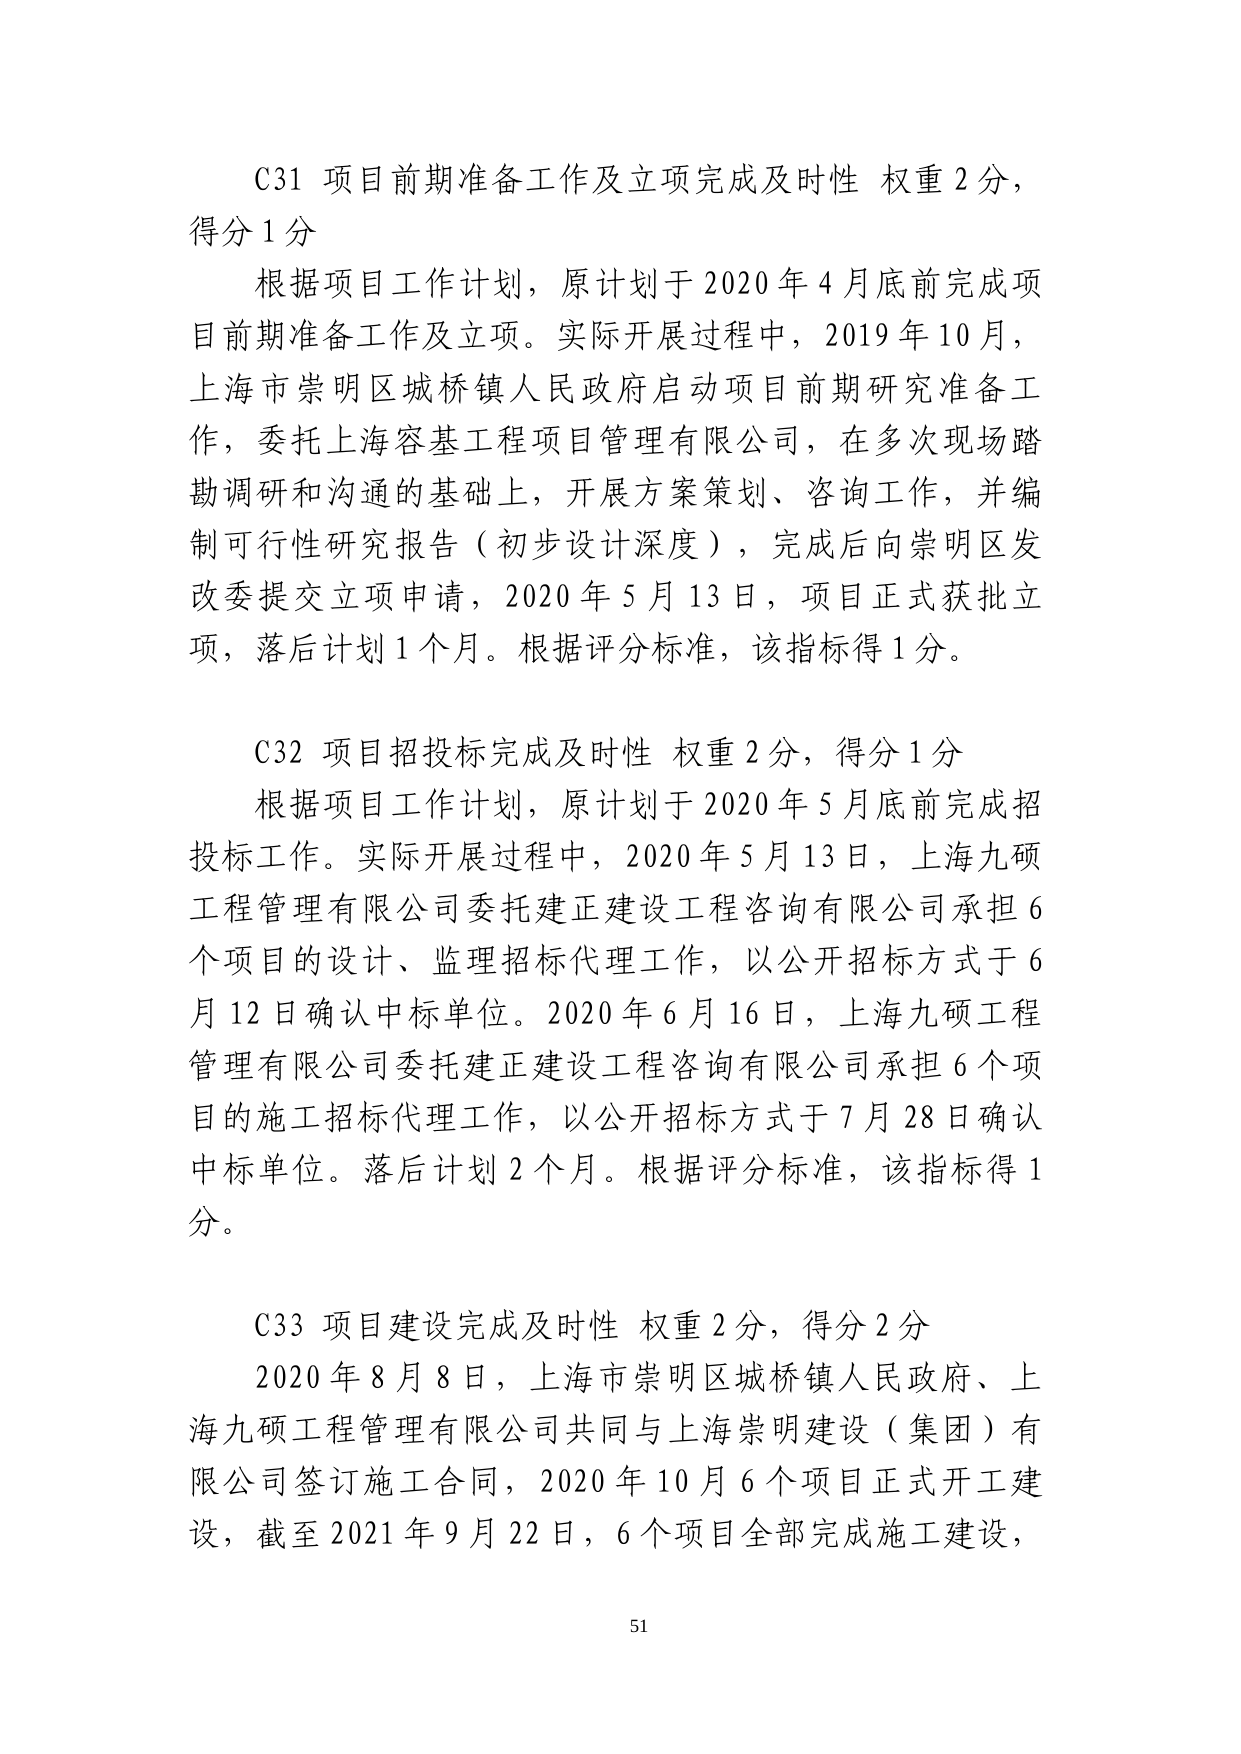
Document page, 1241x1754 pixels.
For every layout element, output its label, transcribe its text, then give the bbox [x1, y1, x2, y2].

text 根据项目工作计划，原计划于2020年4月底前完成项目前期准备工作及立项。实际开展过程中，2019年10月，上海市崇明区城桥镇人民政府启动项目前期研究准备工作，委托上海容基工程项目管理有限公司，在多次现场踏勘调研和沟通的基础上，开展方案策划、咨询工作，并编制可行性研究报告（初步设计深度），完成后向崇明区发改委提交立项申请，2020年5月13日，项目正式获批立项，落后计划1个月。根据评分标准，该指标得1分。 [187, 254, 1044, 671]
text C32 项目招投标完成及时性 权重2分，得分1分 [187, 723, 1044, 775]
text C31 项目前期准备工作及立项完成及时性 权重2分，得分1分 [187, 150, 1044, 254]
text C33 项目建设完成及时性 权重2分，得分2分 [187, 1296, 1044, 1348]
text 根据项目工作计划，原计划于2020年5月底前完成招投标工作。实际开展过程中，2020年5月13日，上海九硕工程管理有限公司委托建正建设工程咨询有限公司承担6个项目的设计、监理招标代理工作，以公开招标方式于6月12日确认中标单位。2020年6月16日，上海九硕工程管理有限公司委托建正建设工程咨询有限公司承担6个项目的施工招标代理工作，以公开招标方式于7月28日确认中标单位。落后计划2个月。根据评分标准，该指标得1分。 [187, 775, 1044, 1244]
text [187, 1348, 1044, 1556]
